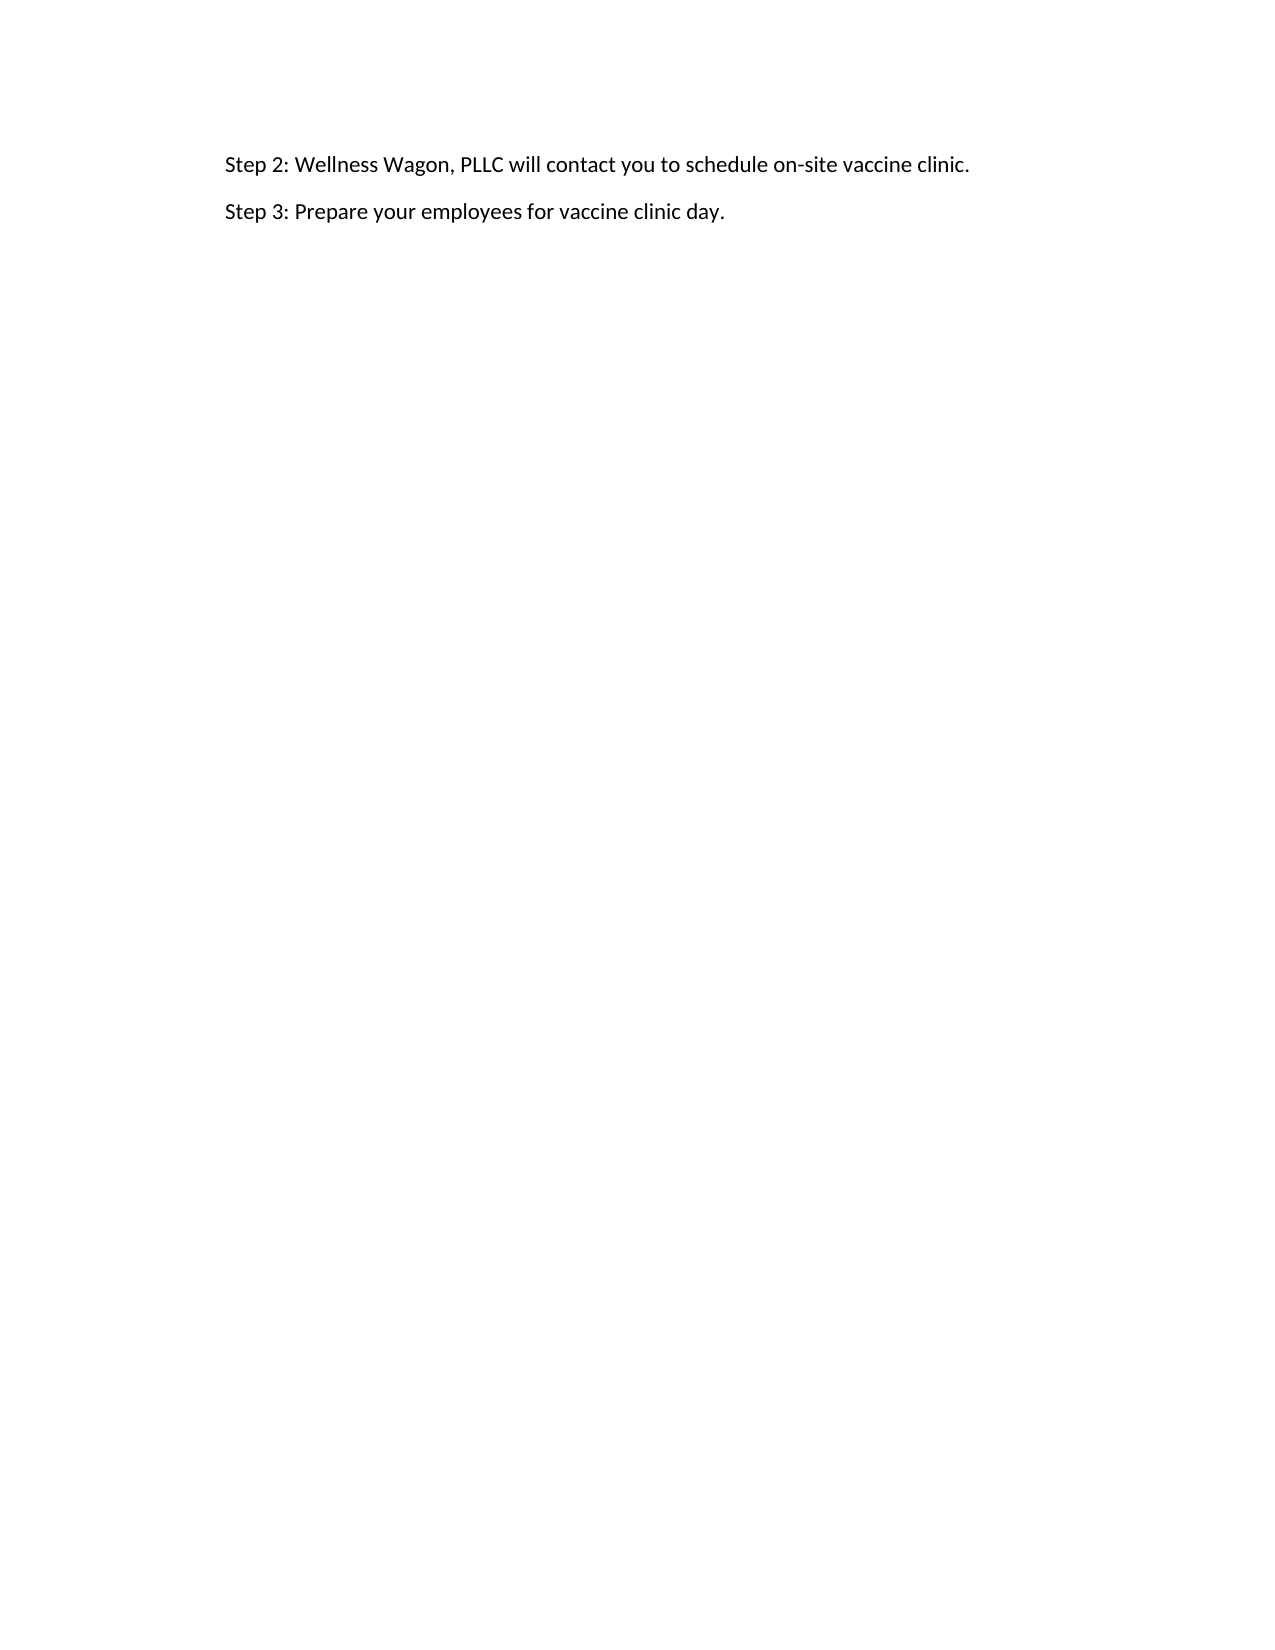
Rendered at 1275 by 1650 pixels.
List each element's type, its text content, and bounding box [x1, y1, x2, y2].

text Step 3: Prepare your employees for vaccine clinic day. [150, 197, 1125, 225]
text Step 2: Wellness Wagon, PLLC will contact you to schedule on-site vaccine clinic. [150, 150, 1125, 178]
